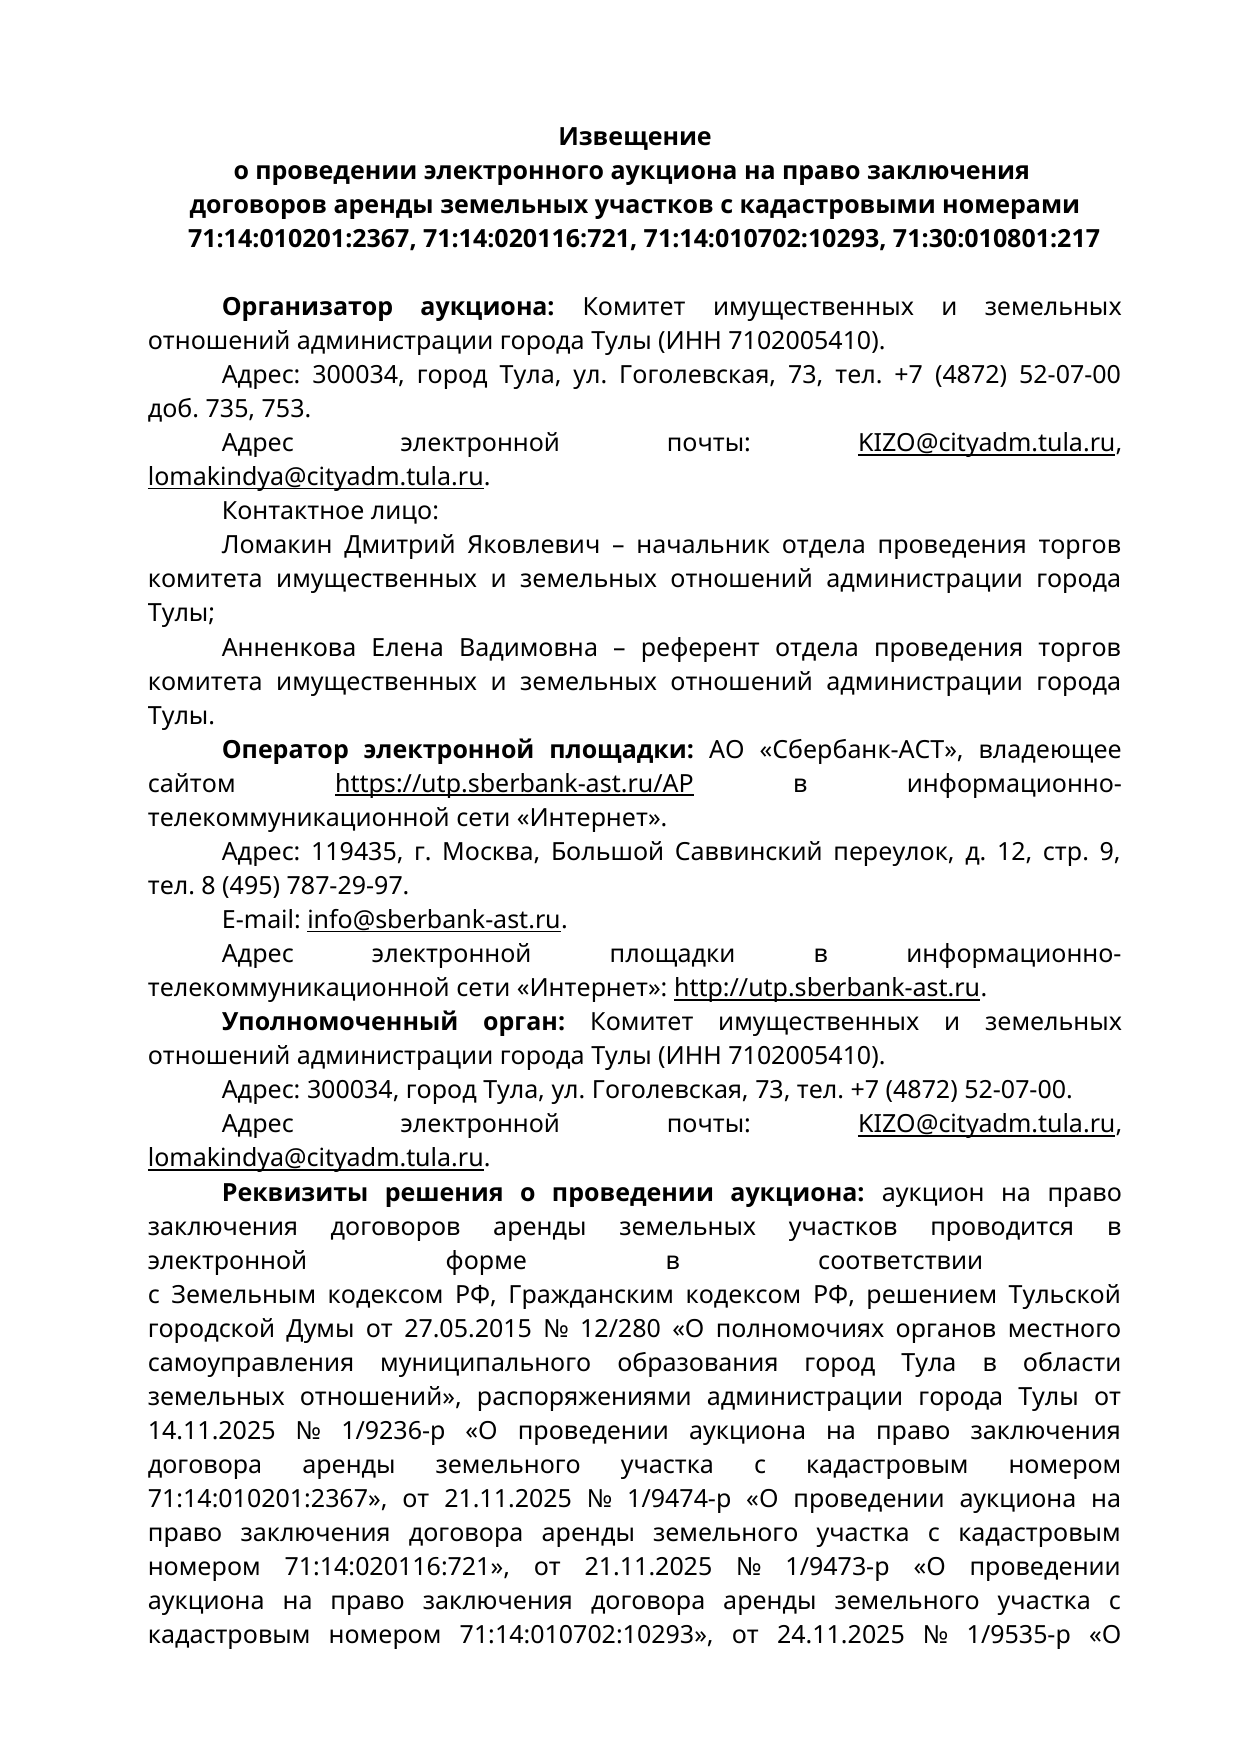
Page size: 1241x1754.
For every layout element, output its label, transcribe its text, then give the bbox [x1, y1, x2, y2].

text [148, 1174, 1122, 1651]
text Е-mail: info@sberbank-ast.ru. [148, 902, 1122, 936]
text Адрес: 119435, г. Москва, Большой Саввинский переулок, д. 12, стр. 9, тел. 8 (495) 787-29-97. [148, 833, 1122, 902]
text о проведении электронного аукциона на право заключения договоров аренды земельных участков с кадастровыми номерами [148, 152, 1122, 220]
text Контактное лицо: [148, 493, 1122, 527]
text Извещение [148, 118, 1122, 152]
text 71:14:010201:2367, 71:14:020116:721, 71:14:010702:10293, 71:30:010801:217 [166, 220, 1122, 254]
text Оператор электронной площадки: АО «Сбербанк-АСТ», владеющее сайтом https://utp.sberbank-ast.ru/AP в информационно-телекоммуникационной сети «Интернет». [148, 731, 1122, 833]
text Адрес электронной почты: KIZO@cityadm.tula.ru, lomakindya@cityadm.tula.ru. [148, 1106, 1122, 1174]
text Адрес электронной почты: KIZO@cityadm.tula.ru, lomakindya@cityadm.tula.ru. [148, 425, 1122, 493]
text Анненкова Елена Вадимовна – референт отдела проведения торгов комитета имущественных и земельных отношений администрации города Тулы. [148, 629, 1122, 731]
text Организатор аукциона: Комитет имущественных и земельных отношений администрации города Тулы (ИНН 7102005410). [148, 288, 1122, 357]
text Ломакин Дмитрий Яковлевич – начальник отдела проведения торгов комитета имущественных и земельных отношений администрации города Тулы; [148, 527, 1122, 629]
text Адрес: 300034, город Тула, ул. Гоголевская, 73, тел. +7 (4872) 52-07-00. [148, 1072, 1122, 1106]
text Уполномоченный орган: Комитет имущественных и земельных отношений администрации города Тулы (ИНН 7102005410). [148, 1004, 1122, 1072]
text Адрес: 300034, город Тула, ул. Гоголевская, 73, тел. +7 (4872) 52-07-00 доб. 735, 753. [148, 357, 1122, 425]
text Адрес электронной площадки в информационно-телекоммуникационной сети «Интернет»: http://utp.sberbank-ast.ru. [148, 936, 1122, 1004]
